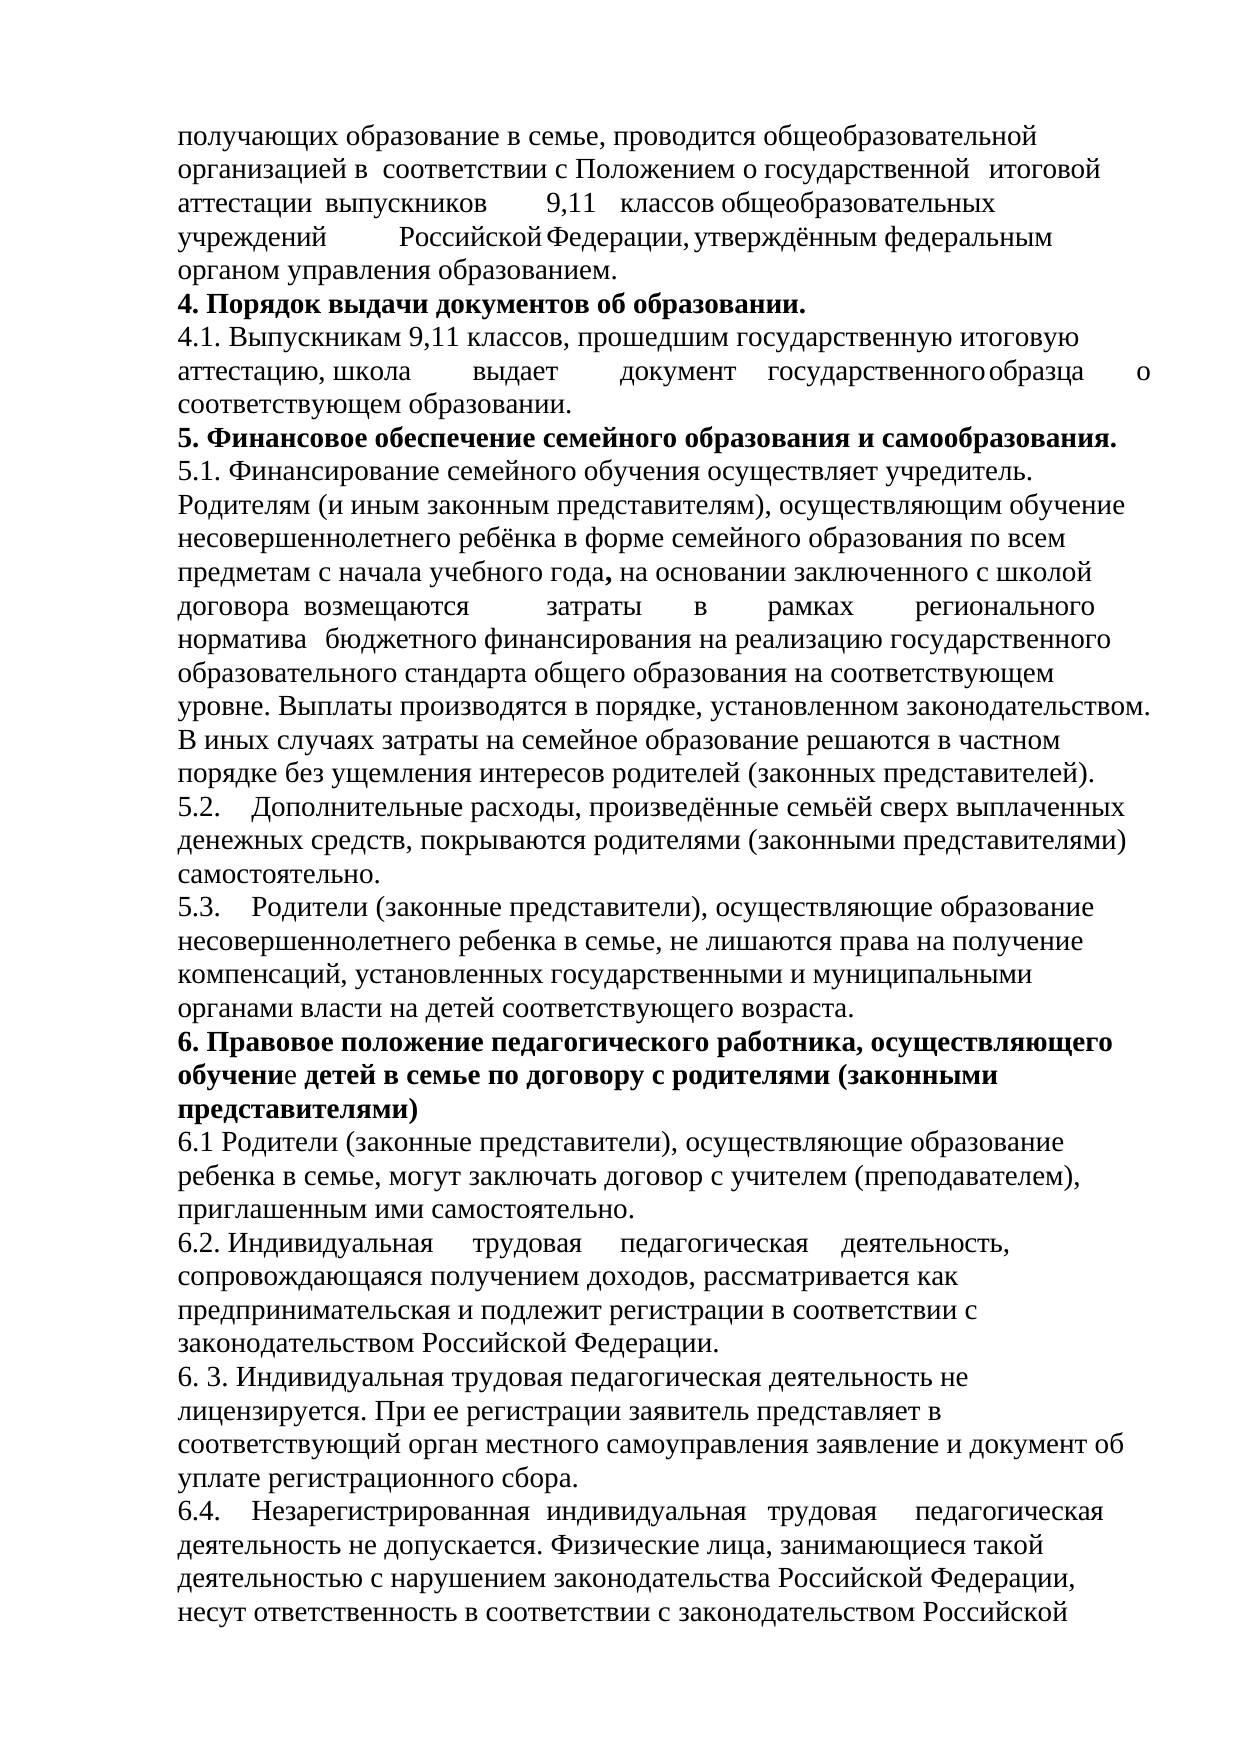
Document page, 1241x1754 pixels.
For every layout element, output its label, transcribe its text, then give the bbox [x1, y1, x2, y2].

text Родителям (и иным законным представителям), осуществляющим обучение несовершеннолетнего ребёнка в форме семейного образования по всем предметам с начала учебного года, на основании заключенного с школой договора возмещаются затраты в рамках регионального норматива бюджетного финансирования на реализацию государственного образовательного стандарта общего образования на соответствующем уровне. Выплаты производятся в порядке, установленном законодательством. [177, 487, 1152, 722]
text 5. Финансовое обеспечение семейного образования и самообразования. [177, 420, 1152, 453]
text 4.1. Выпускникам 9,11 классов, прошедшим государственную итоговую аттестацию, школа выдает документ государственного образца о [177, 319, 1152, 386]
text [177, 118, 1152, 286]
text 4. Порядок выдачи документов об образовании. [177, 286, 1152, 319]
text 5.2. Дополнительные расходы, произведённые семьёй сверх выплаченных денежных средств, покрываются родителями (законными представителями) самостоятельно. [177, 789, 1152, 889]
text 6.1 Родители (законные представители), осуществляющие образование ребенка в семье, могут заключать договор с учителем (преподавателем), приглашенным ими самостоятельно. [177, 1124, 1152, 1225]
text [177, 1493, 1152, 1627]
text 5.1. Финансирование семейного обучения осуществляет учредитель. [177, 453, 1152, 487]
text 6. Правовое положение педагогического работника, осуществляющего обучение детей в семье по договору с родителями (законными представителями) [177, 1024, 1152, 1124]
text 6. 3. Индивидуальная трудовая педагогическая деятельность не лицензируется. При ее регистрации заявитель представляет в соответствующий орган местного самоуправления заявление и документ об уплате регистрационного сбора. [177, 1359, 1152, 1493]
text В иных случаях затраты на семейное образование решаются в частном порядке без ущемления интересов родителей (законных представителей). [177, 722, 1152, 789]
text 5.3. Родители (законные представители), осуществляющие образование несовершеннолетнего ребенка в семье, не лишаются права на получение компенсаций, установленных государственными и муниципальными органами власти на детей соответствующего возраста. [177, 889, 1152, 1024]
text соответствующем образовании. [177, 386, 1152, 420]
text 6.2. Индивидуальная трудовая педагогическая деятельность, сопровождающаяся получением доходов, рассматривается как предпринимательская и подлежит регистрации в соответствии с законодательством Российской Федерации. [177, 1225, 1152, 1359]
